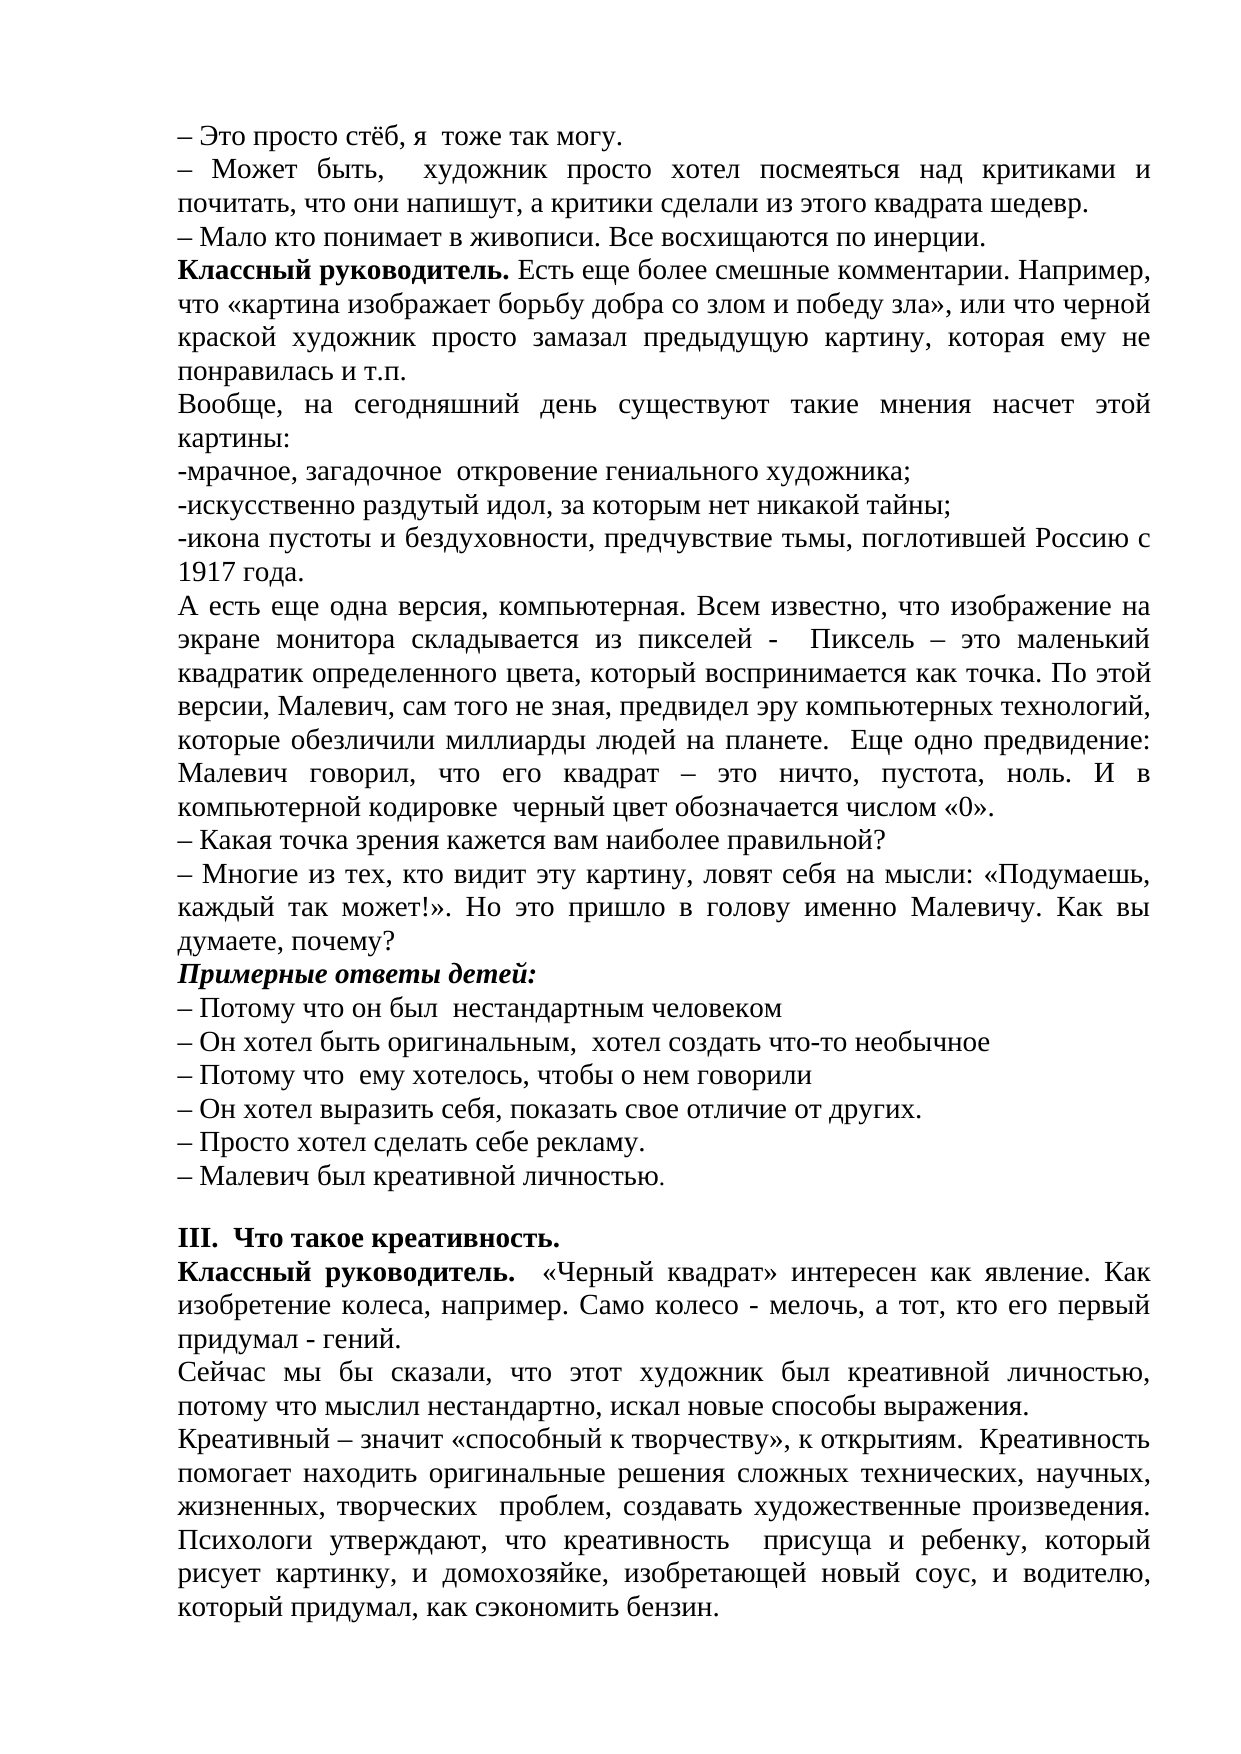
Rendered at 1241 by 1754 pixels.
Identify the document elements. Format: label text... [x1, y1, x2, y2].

text -мрачное, загадочное откровение гениального художника; [177, 453, 1152, 487]
text Примерные ответы детей: [177, 957, 1152, 990]
text -искусственно раздутый идол, за которым нет никакой тайны; [177, 487, 1152, 521]
text Креативный – значит «способный к творчеству», к открытиям. Креативность помогает находить оригинальные решения сложных технических, научных, жизненных, творческих проблем, создавать художественные произведения. Психологи утверждают, что креативность присуща и ребенку, который рисует картинку, и домохозяйке, изобретающей новый соус, и водителю, который придумал, как сэкономить бензин. [177, 1421, 1152, 1623]
text Классный руководитель. Есть еще более смешные комментарии. Например, что «картина изображает борьбу добра со злом и победу зла», или что черной краской художник просто замазал предыдущую картину, которая ему не понравилась и т.п. [177, 252, 1152, 386]
text – Он хотел быть оригинальным, хотел создать что-то необычное [177, 1024, 1152, 1057]
text Вообще, на сегодняшний день существуют такие мнения насчет этой картины: [177, 386, 1152, 453]
text – Многие из тех, кто видит эту картину, ловят себя на мысли: «Подумаешь, каждый так может!». Но это пришло в голову именно Малевичу. Как вы думаете, почему? [177, 856, 1152, 957]
text Классный руководитель. «Черный квадрат» интересен как явление. Как изобретение колеса, например. Само колесо - мелочь, а тот, кто его первый придумал - гений. [177, 1254, 1152, 1354]
text – Малевич был креативной личностью. [177, 1158, 1152, 1191]
text – Потому что ему хотелось, чтобы о нем говорили [177, 1057, 1152, 1091]
text А есть еще одна версия, компьютерная. Всем известно, что изображение на экране монитора складывается из пикселей - Пиксель – это маленький квадратик определенного цвета, который воспринимается как точка. По этой версии, Малевич, сам того не зная, предвидел эру компьютерных технологий, которые обезличили миллиарды людей на планете. Еще одно предвидение: Малевич говорил, что его квадрат – это ничто, пустота, ноль. И в компьютерной кодировке черный цвет обозначается числом «0». [177, 588, 1152, 822]
text – Это просто стёб, я тоже так могу. [177, 118, 1152, 152]
text -икона пустоты и бездуховности, предчувствие тьмы, поглотившей Россию с 1917 года. [177, 521, 1152, 588]
text – Может быть, художник просто хотел посмеяться над критиками и почитать, что они напишут, а критики сделали из этого квадрата шедевр. [177, 152, 1152, 219]
text – Мало кто понимает в живописи. Все восхищаются по инерции. [177, 219, 1152, 252]
text Сейчас мы бы сказали, что этот художник был креативной личностью, потому что мыслил нестандартно, искал новые способы выражения. [177, 1354, 1152, 1421]
text III. Что такое креативность. [177, 1220, 1152, 1254]
text – Какая точка зрения кажется вам наиболее правильной? [177, 822, 1152, 856]
text – Он хотел выразить себя, показать свое отличие от других. [177, 1091, 1152, 1124]
text – Потому что он был нестандартным человеком [177, 990, 1152, 1024]
text – Просто хотел сделать себе рекламу. [177, 1124, 1152, 1158]
